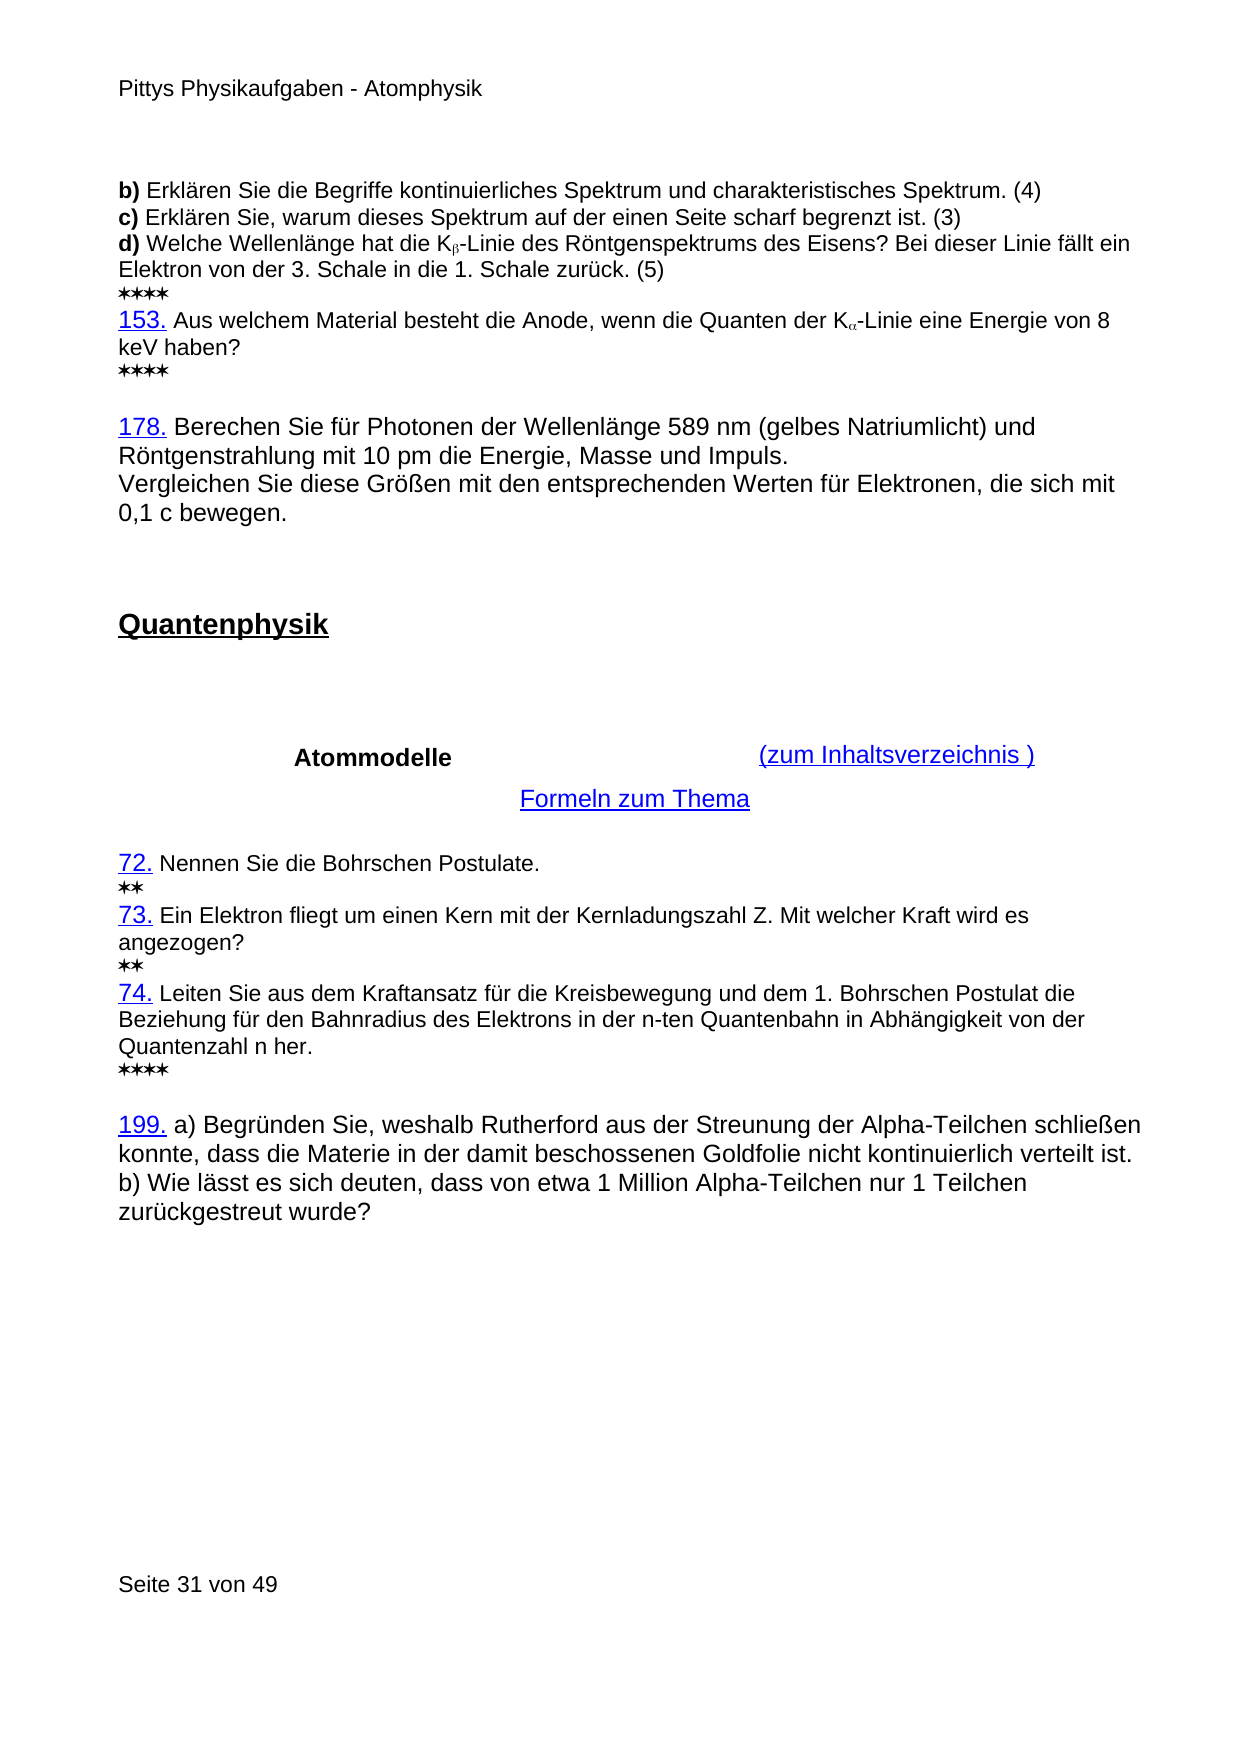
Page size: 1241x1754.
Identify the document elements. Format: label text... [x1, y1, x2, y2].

text 73. Ein Elektron fliegt um einen Kern mit der Kernladungszahl Z. Mit welcher Kraft wird es angezogen? [118, 900, 1152, 977]
text 153. Aus welchem Material besteht die Anode, wenn die Quanten der K-Linie eine Energie von 8 keV haben? [118, 283, 1152, 360]
text 178. Berechen Sie für Photonen der Wellenlänge 589 nm (gelbes Natriumlicht) und Röntgenstrahlung mit 10 pm die Energie, Masse und Impuls. [118, 412, 1152, 469]
text 199. a) Begründen Sie, weshalb Rutherford aus der Streunung der Alpha-Teilchen schließen konnte, dass die Materie in der damit beschossenen Goldfolie nicht kontinuierlich verteilt ist. [118, 1110, 1152, 1168]
subtitle Quantenphysik [118, 607, 1152, 641]
text b) Erklären Sie die Begriffe kontinuierliches Spektrum und charakteristisches Spektrum. (4) c) Erklären Sie, warum dieses Spektrum auf der einen Seite scharf begrenzt ist. (3) [118, 177, 1152, 230]
text Vergleichen Sie diese Größen mit den entsprechenden Werten für Elektronen, die sich mit 0,1 c bewegen. [118, 469, 1152, 527]
text 72. Nennen Sie die Bohrschen Postulate. [118, 819, 1152, 900]
table_header Atommodelle [111, 731, 635, 778]
text d) Welche Wellenlänge hat die K-Linie des Röntgenspektrums des Eisens? Bei dieser Linie fällt ein Elektron von der 3. Schale in die 1. Schale zurück. (5) [118, 230, 1152, 283]
table_cell Formeln zum Thema [111, 778, 1159, 819]
text b) Wie lässt es sich deuten, dass von etwa 1 Million Alpha-Teilchen nur 1 Teilchen zurückgestreut wurde? [118, 1168, 1152, 1225]
table_header (zum Inhaltsverzeichnis ) [635, 731, 1159, 778]
text 74. Leiten Sie aus dem Kraftansatz für die Kreisbewegung und dem 1. Bohrschen Postulat die Beziehung für den Bahnradius des Elektrons in der n-ten Quantenbahn in Abhängigkeit von der Quantenzahl n her. [118, 977, 1152, 1082]
